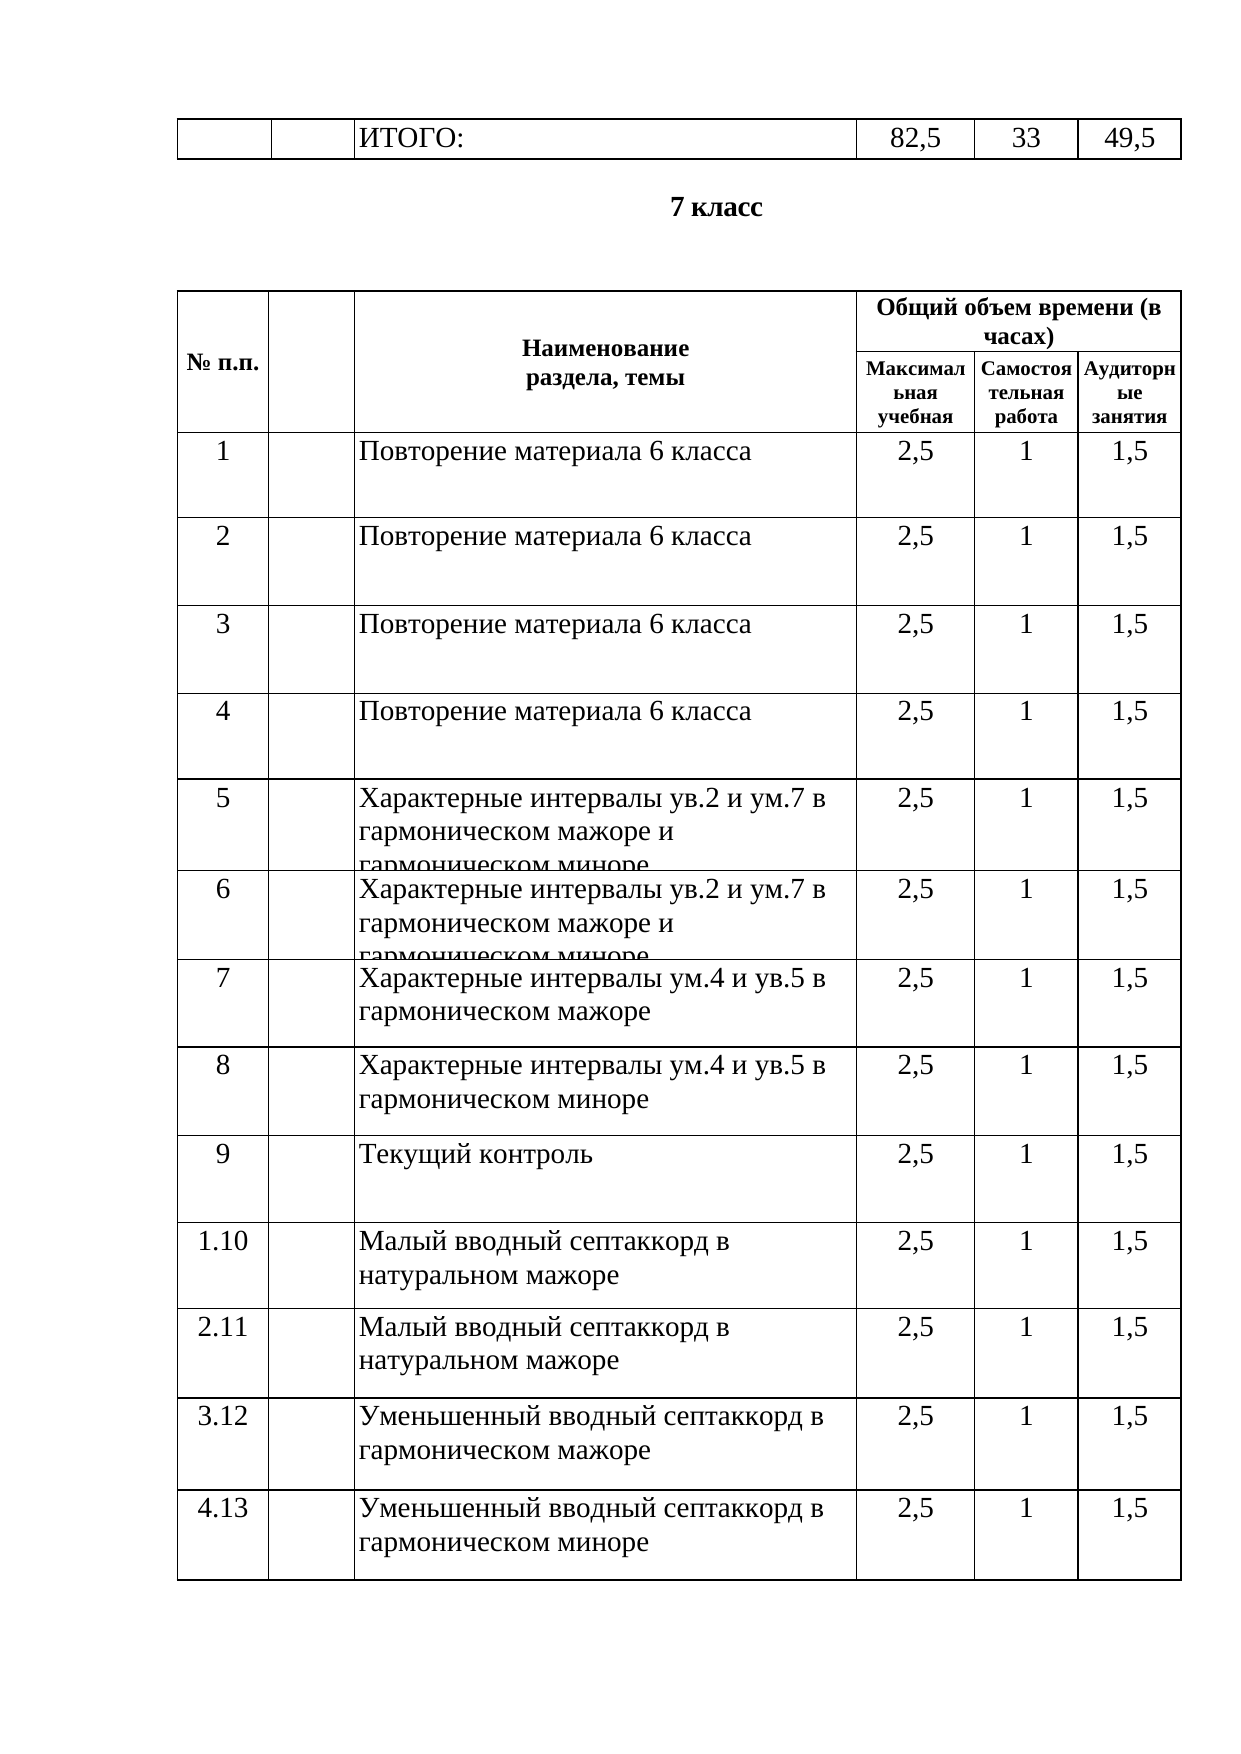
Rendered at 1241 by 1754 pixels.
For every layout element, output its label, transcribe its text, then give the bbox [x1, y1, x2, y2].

table_cell 1 [975, 694, 1077, 778]
table_cell 1 [975, 1223, 1077, 1308]
table_cell [269, 1223, 354, 1308]
table_cell Характерные интервалы ув.2 и ум.7 в гармоническом мажоре и гармоническом миноре [355, 871, 856, 958]
table_cell 2,5 [857, 1048, 974, 1135]
table_cell [269, 606, 354, 692]
table_cell ИТОГО: [355, 120, 856, 158]
table_cell 2,5 [857, 518, 974, 605]
table_header Общий объем времени (в часах) [857, 292, 1180, 351]
table_cell 3 [178, 606, 268, 692]
text 7 класс [670, 189, 1152, 223]
table_cell 49,5 [1079, 120, 1180, 158]
table_cell Самостоятельная работа [975, 352, 1077, 432]
table_cell 1,5 [1079, 433, 1180, 517]
table_cell 1,5 [1079, 1136, 1180, 1222]
table_cell 1.10 [178, 1223, 268, 1308]
table_cell 1 [975, 518, 1077, 605]
table_cell Уменьшенный вводный септаккорд в гармоническом миноре [355, 1491, 856, 1579]
table_cell 4.13 [178, 1491, 268, 1579]
table_cell 4 [178, 694, 268, 778]
table_cell 1 [975, 1491, 1077, 1579]
table_cell Малый вводный септаккорд в натуральном мажоре [355, 1223, 856, 1308]
table_cell 1,5 [1079, 780, 1180, 870]
table_header [269, 292, 354, 432]
table_cell Малый вводный септаккорд в натуральном мажоре [355, 1309, 856, 1397]
table_cell Максимальная учебная нагрузка [857, 352, 974, 432]
table_cell [269, 518, 354, 605]
table_cell 1 [975, 1309, 1077, 1397]
table_cell 2,5 [857, 1309, 974, 1397]
table_cell 2,5 [857, 606, 974, 692]
table_cell Повторение материала 6 класса [355, 606, 856, 692]
table_cell 33 [975, 120, 1077, 158]
table_cell 1,5 [1079, 871, 1180, 958]
table_cell Повторение материала 6 класса [355, 518, 856, 605]
table_cell [269, 433, 354, 517]
table_cell Характерные интервалы ув.2 и ум.7 в гармоническом мажоре и гармоническом миноре [355, 780, 856, 870]
table_cell 1 [975, 1399, 1077, 1489]
table_cell Характерные интервалы ум.4 и ув.5 в гармоническом мажоре [355, 960, 856, 1046]
table_cell [269, 694, 354, 778]
table_cell 5 [178, 780, 268, 870]
table_cell [269, 871, 354, 958]
table_cell Уменьшенный вводный септаккорд в гармоническом мажоре [355, 1399, 856, 1489]
table_cell 1 [975, 433, 1077, 517]
table_cell 82,5 [857, 120, 974, 158]
table_cell 2,5 [857, 1399, 974, 1489]
table_cell 2.11 [178, 1309, 268, 1397]
table_cell 1,5 [1079, 960, 1180, 1046]
table_cell 6 [178, 871, 268, 958]
table_cell [269, 780, 354, 870]
table_cell 2,5 [857, 1223, 974, 1308]
table_cell 1 [975, 960, 1077, 1046]
table_cell Текущий контроль [355, 1136, 856, 1222]
table_header № п.п. [178, 292, 268, 432]
table_cell [269, 960, 354, 1046]
table_cell 1,5 [1079, 694, 1180, 778]
table_cell [269, 1309, 354, 1397]
table_cell 3.12 [178, 1399, 268, 1489]
table_cell 2,5 [857, 871, 974, 958]
table_cell Аудиторные занятия [1079, 352, 1180, 432]
table_cell 9 [178, 1136, 268, 1222]
table_cell 2,5 [857, 780, 974, 870]
table_header Наименование раздела, темы [355, 292, 856, 432]
table_cell 1,5 [1079, 1223, 1180, 1308]
table_cell [272, 120, 354, 158]
table_cell Повторение материала 6 класса [355, 694, 856, 778]
table_cell 1,5 [1079, 518, 1180, 605]
table_cell 7 [178, 960, 268, 1046]
table_cell 8 [178, 1048, 268, 1135]
table_cell 1 [975, 1136, 1077, 1222]
table_cell [269, 1491, 354, 1579]
table_cell Характерные интервалы ум.4 и ув.5 в гармоническом миноре [355, 1048, 856, 1135]
table_cell 1 [975, 871, 1077, 958]
table_cell [178, 120, 271, 158]
table_cell 1,5 [1079, 1491, 1180, 1579]
table_cell [269, 1136, 354, 1222]
table_cell 1 [975, 606, 1077, 692]
table_cell 1,5 [1079, 1309, 1180, 1397]
table_cell 1 [178, 433, 268, 517]
table_cell 1 [975, 1048, 1077, 1135]
table_cell 1,5 [1079, 1048, 1180, 1135]
table_cell 1,5 [1079, 606, 1180, 692]
table_cell 2,5 [857, 694, 974, 778]
table_cell 2 [178, 518, 268, 605]
table_cell Повторение материала 6 класса [355, 433, 856, 517]
table_cell 2,5 [857, 433, 974, 517]
table_cell 2,5 [857, 1136, 974, 1222]
table_cell 2,5 [857, 1491, 974, 1579]
table_cell [269, 1048, 354, 1135]
table_cell 2,5 [857, 960, 974, 1046]
table_cell [269, 1399, 354, 1489]
table_cell 1,5 [1079, 1399, 1180, 1489]
table_cell 1 [975, 780, 1077, 870]
